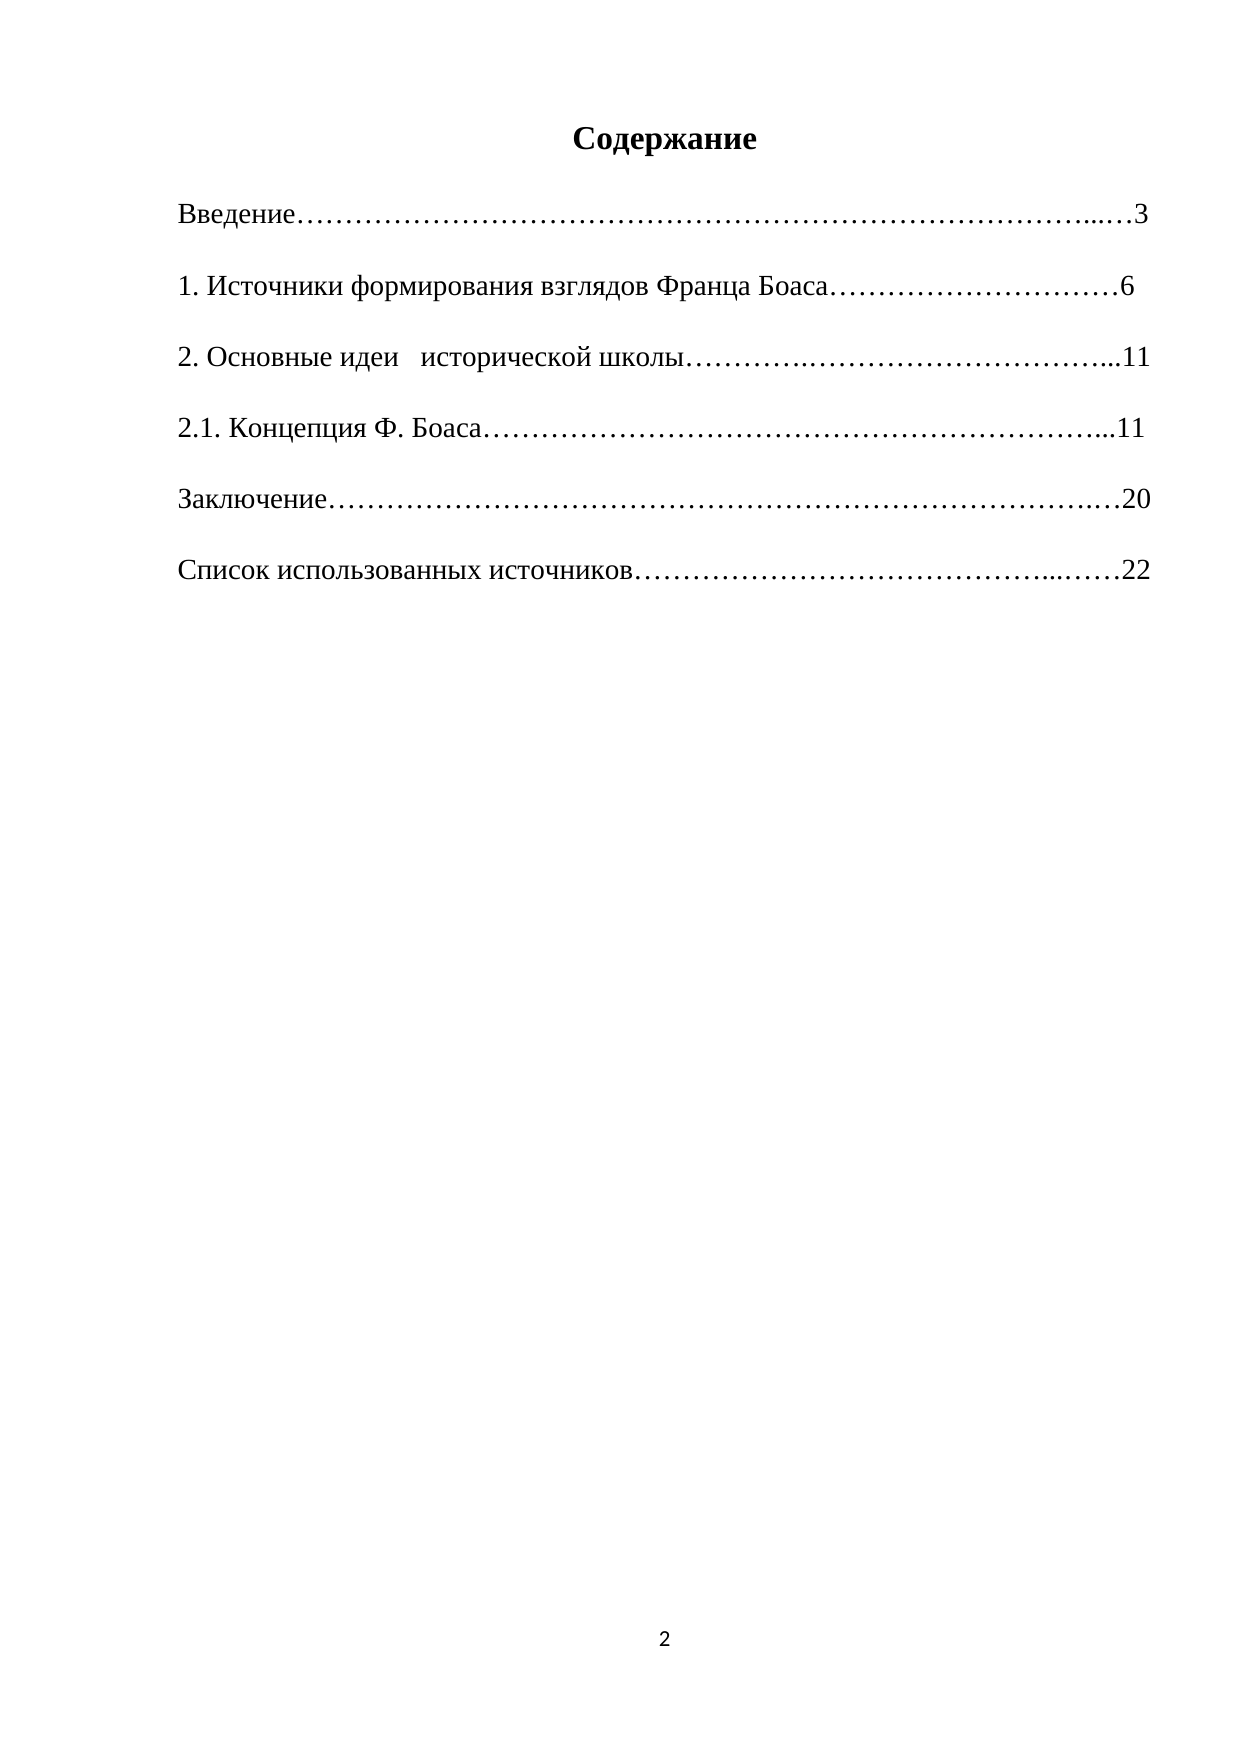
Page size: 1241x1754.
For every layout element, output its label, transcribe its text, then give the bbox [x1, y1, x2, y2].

text Содержание [177, 118, 1152, 156]
text Список использованных источников……………………………………...……22 [177, 552, 1152, 586]
text 1. Источники формирования взглядов Франца Боаса…………………………6 [177, 268, 1152, 301]
text Введение………………………………………………………………………...…3 [177, 196, 1152, 230]
text Заключение…………………………………………………………………….…20 [177, 481, 1152, 514]
text 2. Основные идеи исторической школы………….…………………………...11 [177, 339, 1152, 372]
text 2.1. Концепция Ф. Боаса………………………………………………………...11 [177, 410, 1152, 443]
